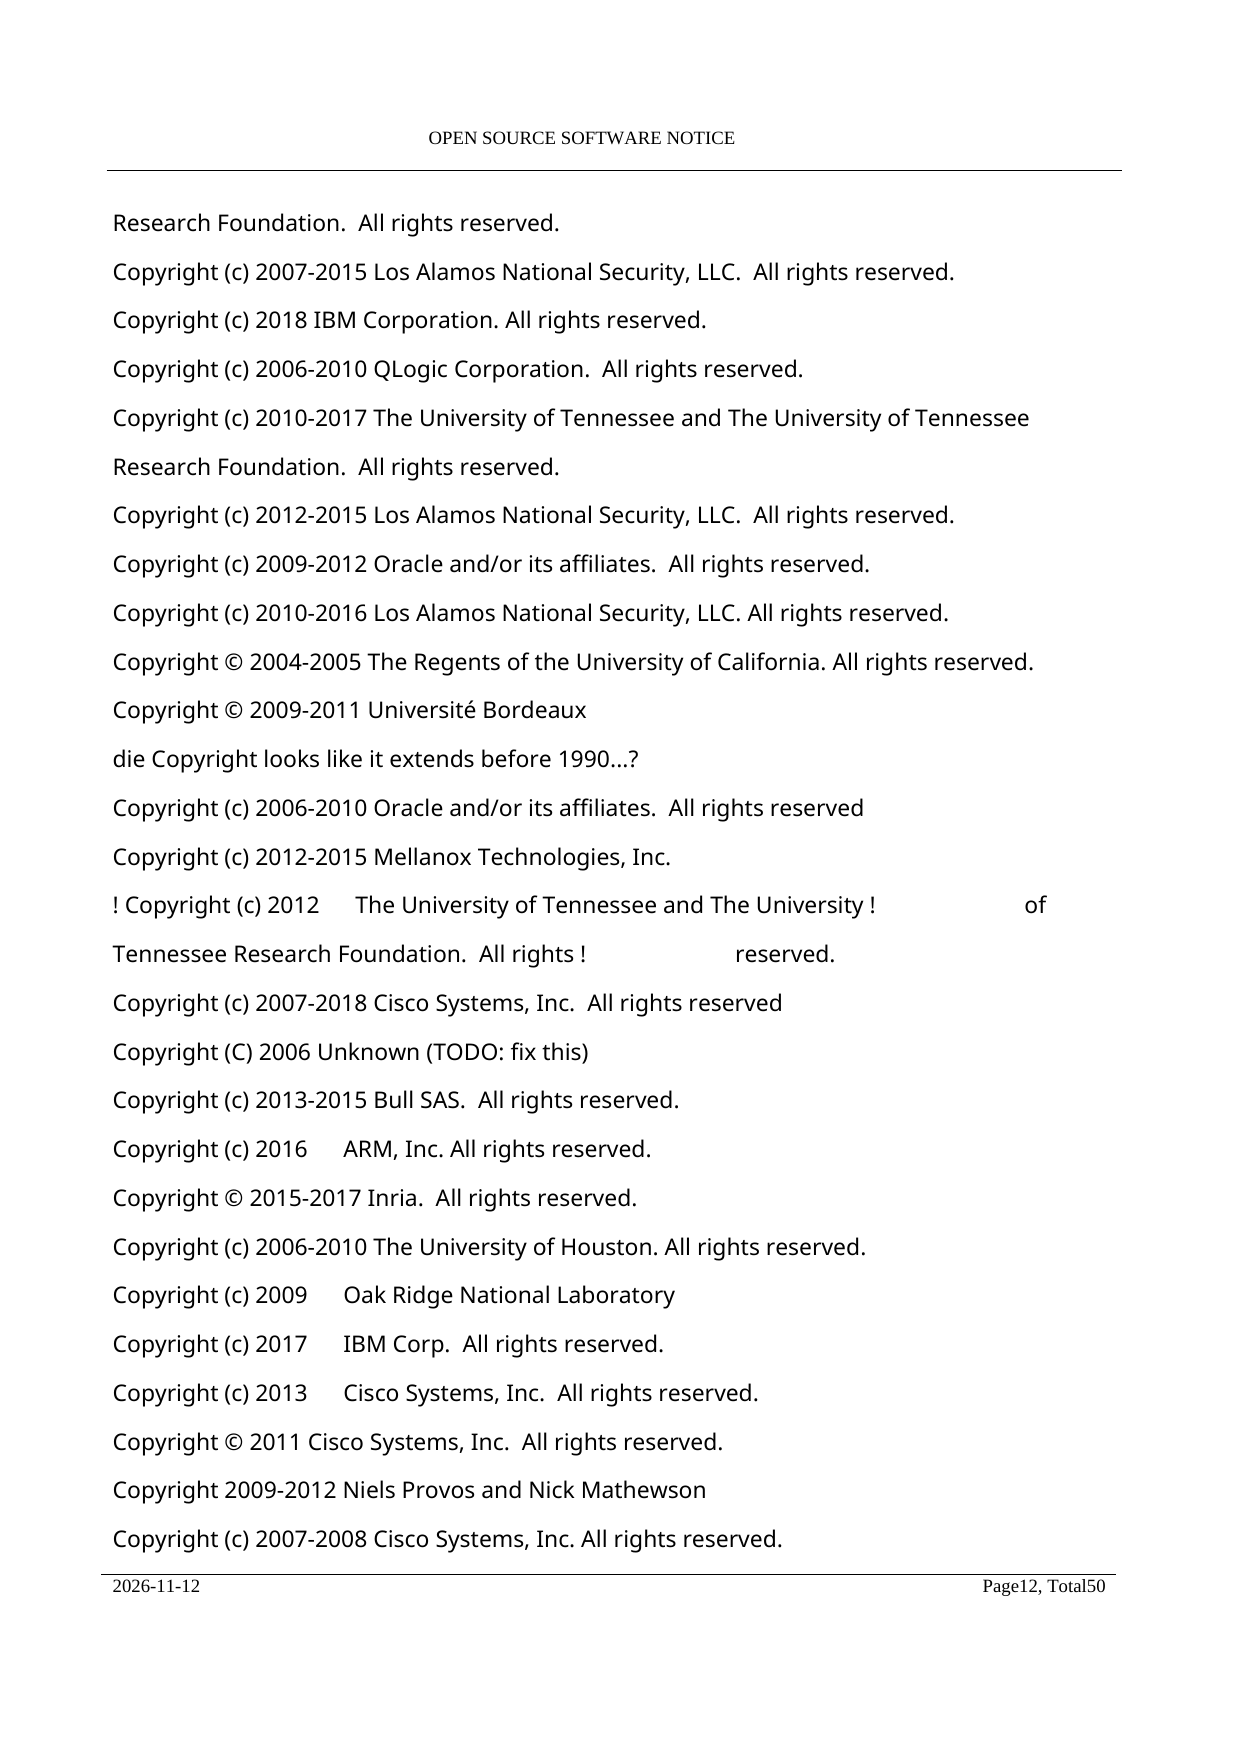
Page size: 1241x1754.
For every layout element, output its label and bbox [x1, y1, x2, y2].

text [112, 206, 1128, 1555]
